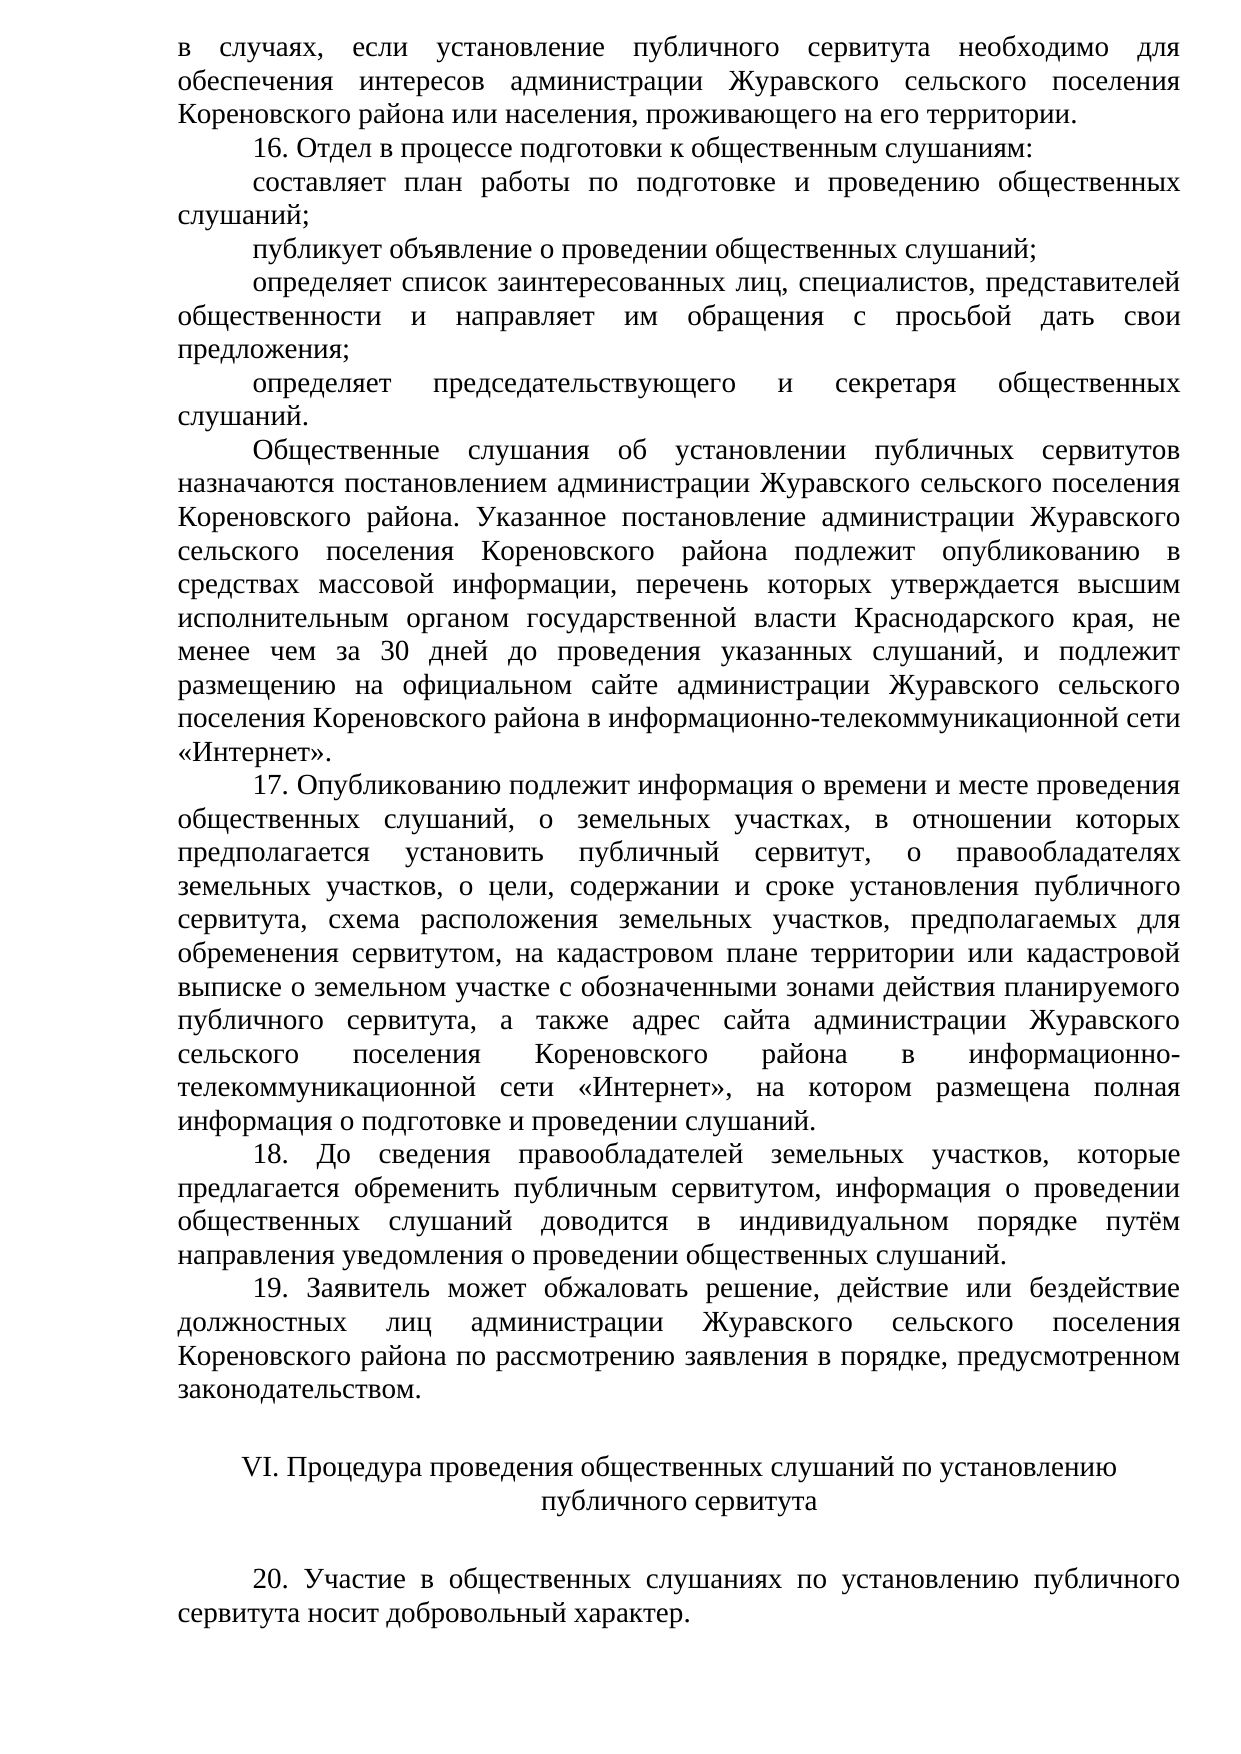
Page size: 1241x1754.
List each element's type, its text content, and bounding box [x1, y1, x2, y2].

text составляет план работы по подготовке и проведению общественных слушаний; [177, 164, 1181, 231]
text 17. Опубликованию подлежит информация о времени и месте проведения общественных слушаний, о земельных участках, в отношении которых предполагается установить публичный сервитут, о правообладателях земельных участков, о цели, содержании и сроке установления публичного сервитута, схема расположения земельных участков, предполагаемых для обременения сервитутом, на кадастровом плане территории или кадастровой выписке о земельном участке с обозначенными зонами действия планируемого публичного сервитута, а также адрес сайта администрации Журавского сельского поселения Кореновского района в информационно-телекоммуникационной сети «Интернет», на котором размещена полная информация о подготовке и проведении слушаний. [177, 767, 1181, 1136]
text 16. Отдел в процессе подготовки к общественным слушаниям: [177, 130, 1181, 164]
text 19. Заявитель может обжаловать решение, действие или бездействие должностных лиц администрации Журавского сельского поселения Кореновского района по рассмотрению заявления в порядке, предусмотренном законодательством. [177, 1271, 1181, 1405]
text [177, 29, 1181, 130]
text 20. Участие в общественных слушаниях по установлению публичного сервитута носит добровольный характер. [177, 1561, 1181, 1628]
text 18. До сведения правообладателей земельных участков, которые предлагается обременить публичным сервитутом, информация о проведении общественных слушаний доводится в индивидуальном порядке путём направления уведомления о проведении общественных слушаний. [177, 1136, 1181, 1271]
text определяет председательствующего и секретаря общественных слушаний. [177, 365, 1181, 432]
text определяет список заинтересованных лиц, специалистов, представителей общественности и направляет им обращения с просьбой дать свои предложения; [177, 264, 1181, 365]
text Общественные слушания об установлении публичных сервитутов назначаются постановлением администрации Журавского сельского поселения Кореновского района. Указанное постановление администрации Журавского сельского поселения Кореновского района подлежит опубликованию в средствах массовой информации, перечень которых утверждается высшим исполнительным органом государственной власти Краснодарского края, не менее чем за 30 дней до проведения указанных слушаний, и подлежит размещению на официальном сайте администрации Журавского сельского поселения Кореновского района в информационно-телекоммуникационной сети «Интернет». [177, 432, 1181, 767]
text публикует объявление о проведении общественных слушаний; [177, 231, 1181, 264]
text VI. Процедура проведения общественных слушаний по установлению публичного сервитута [177, 1449, 1181, 1517]
